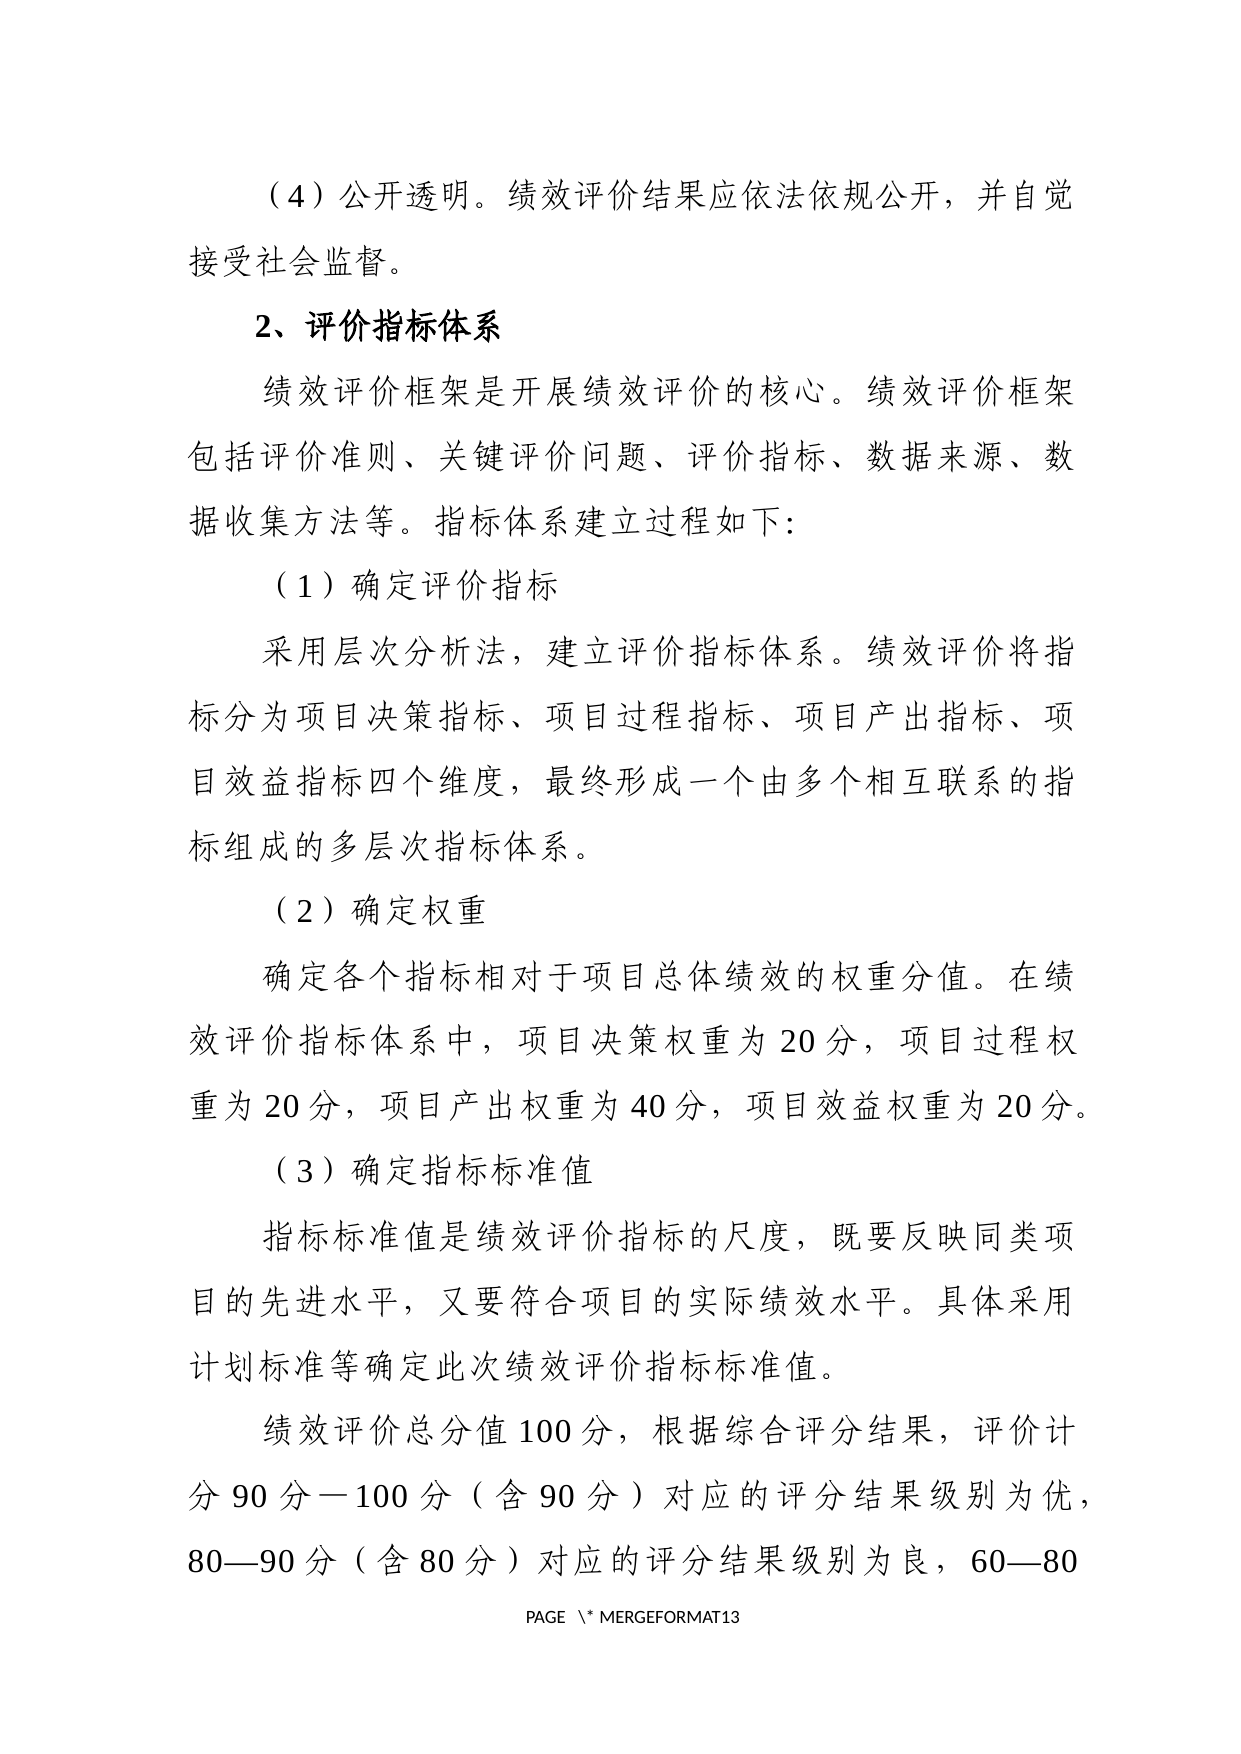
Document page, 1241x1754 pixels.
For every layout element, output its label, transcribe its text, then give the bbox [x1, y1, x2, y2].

text （2）确定权重 [187, 877, 1078, 942]
text 采用层次分析法，建立评价指标体系。绩效评价将指标分为项目决策指标、项目过程指标、项目产出指标、项目效益指标四个维度，最终形成一个由多个相互联系的指标组成的多层次指标体系。 [187, 617, 1078, 877]
text （1）确定评价指标 [187, 552, 1078, 617]
text 绩效评价框架是开展绩效评价的核心。绩效评价框架包括评价准则、关键评价问题、评价指标、数据来源、数据收集方法等。指标体系建立过程如下： [187, 357, 1078, 552]
text 确定各个指标相对于项目总体绩效的权重分值。在绩效评价指标体系中，项目决策权重为20分，项目过程权重为20分，项目产出权重为40分，项目效益权重为20分。 [187, 942, 1078, 1137]
title 2、评价指标体系 [187, 292, 1078, 357]
text （3）确定指标标准值 [187, 1137, 1078, 1202]
title （4）公开透明。绩效评价结果应依法依规公开，并自觉接受社会监督。 [187, 162, 1078, 292]
text 指标标准值是绩效评价指标的尺度，既要反映同类项目的先进水平，又要符合项目的实际绩效水平。具体采用计划标准等确定此次绩效评价指标标准值。 [187, 1202, 1078, 1397]
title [187, 1397, 1078, 1592]
